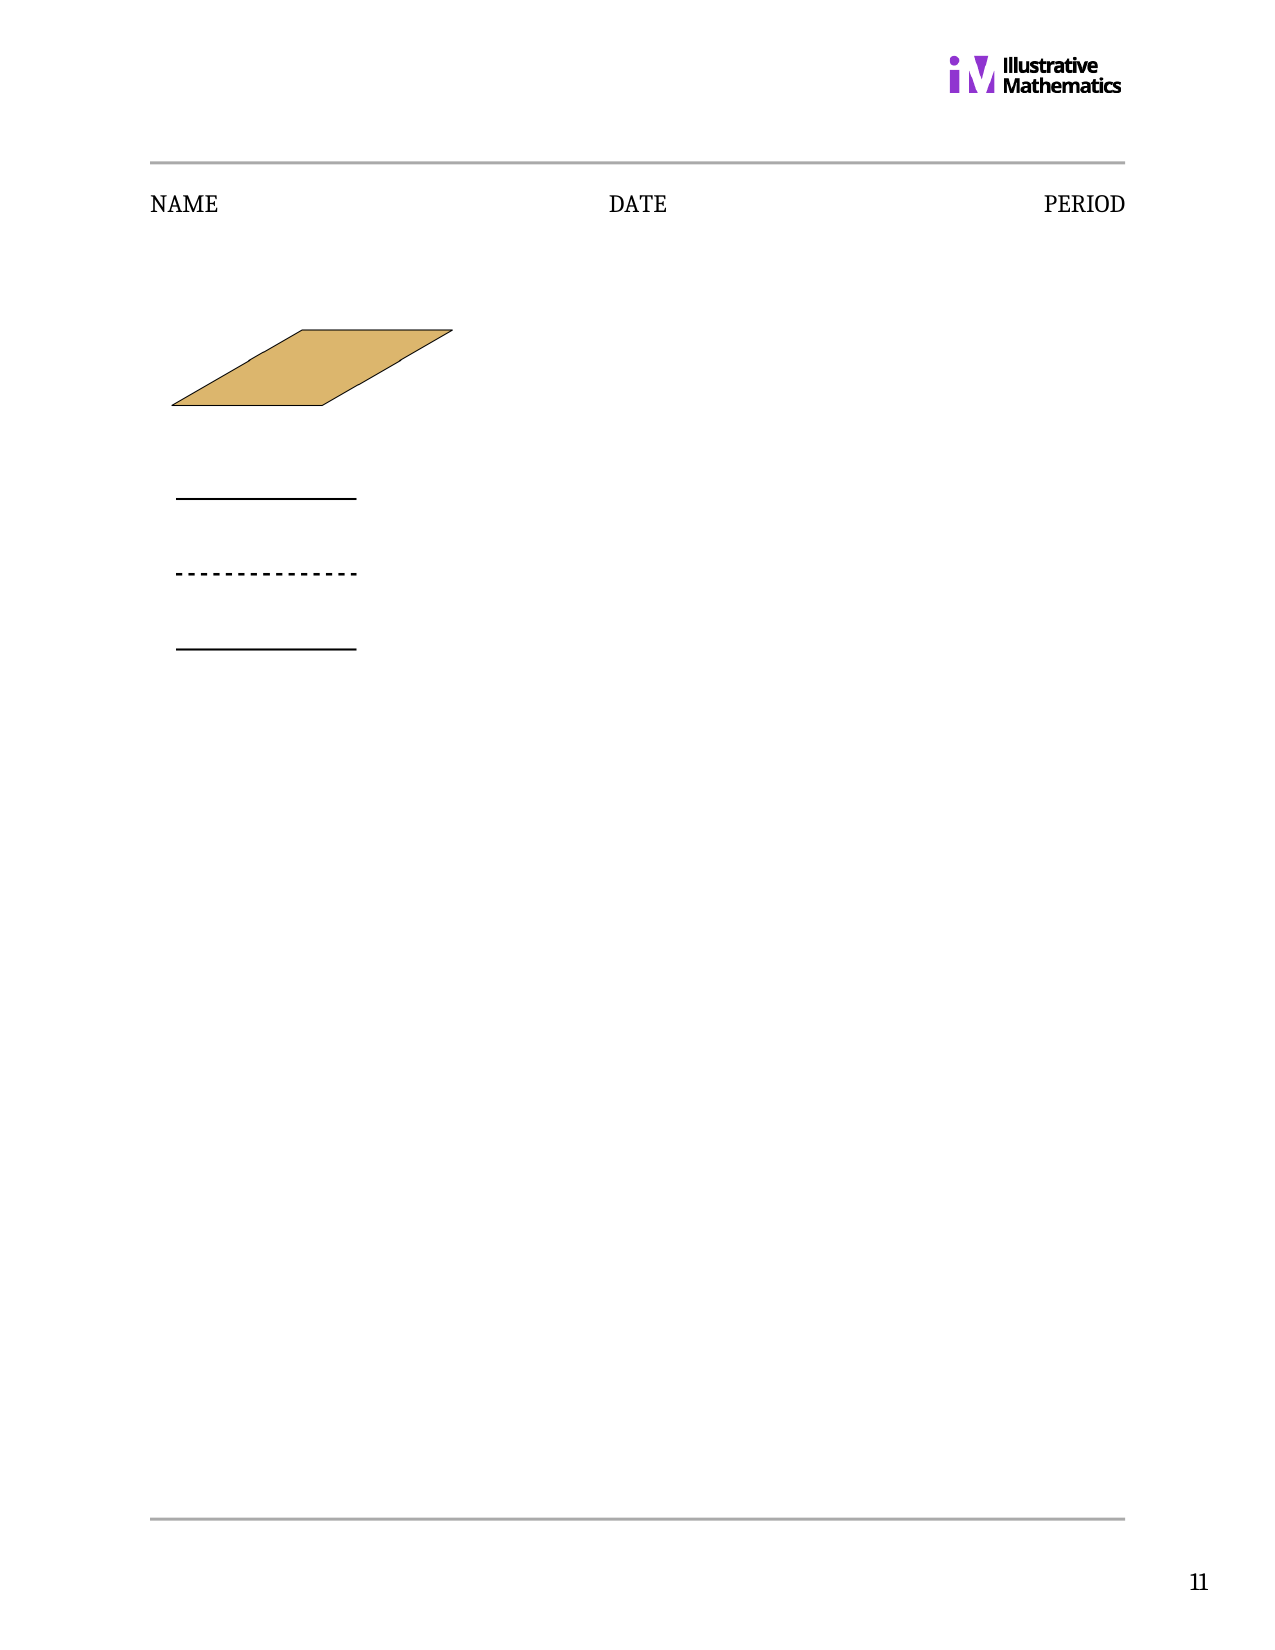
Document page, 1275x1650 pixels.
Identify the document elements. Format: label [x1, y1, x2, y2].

picture [168, 247, 454, 473]
picture [949, 55, 1121, 93]
picture [168, 491, 364, 657]
